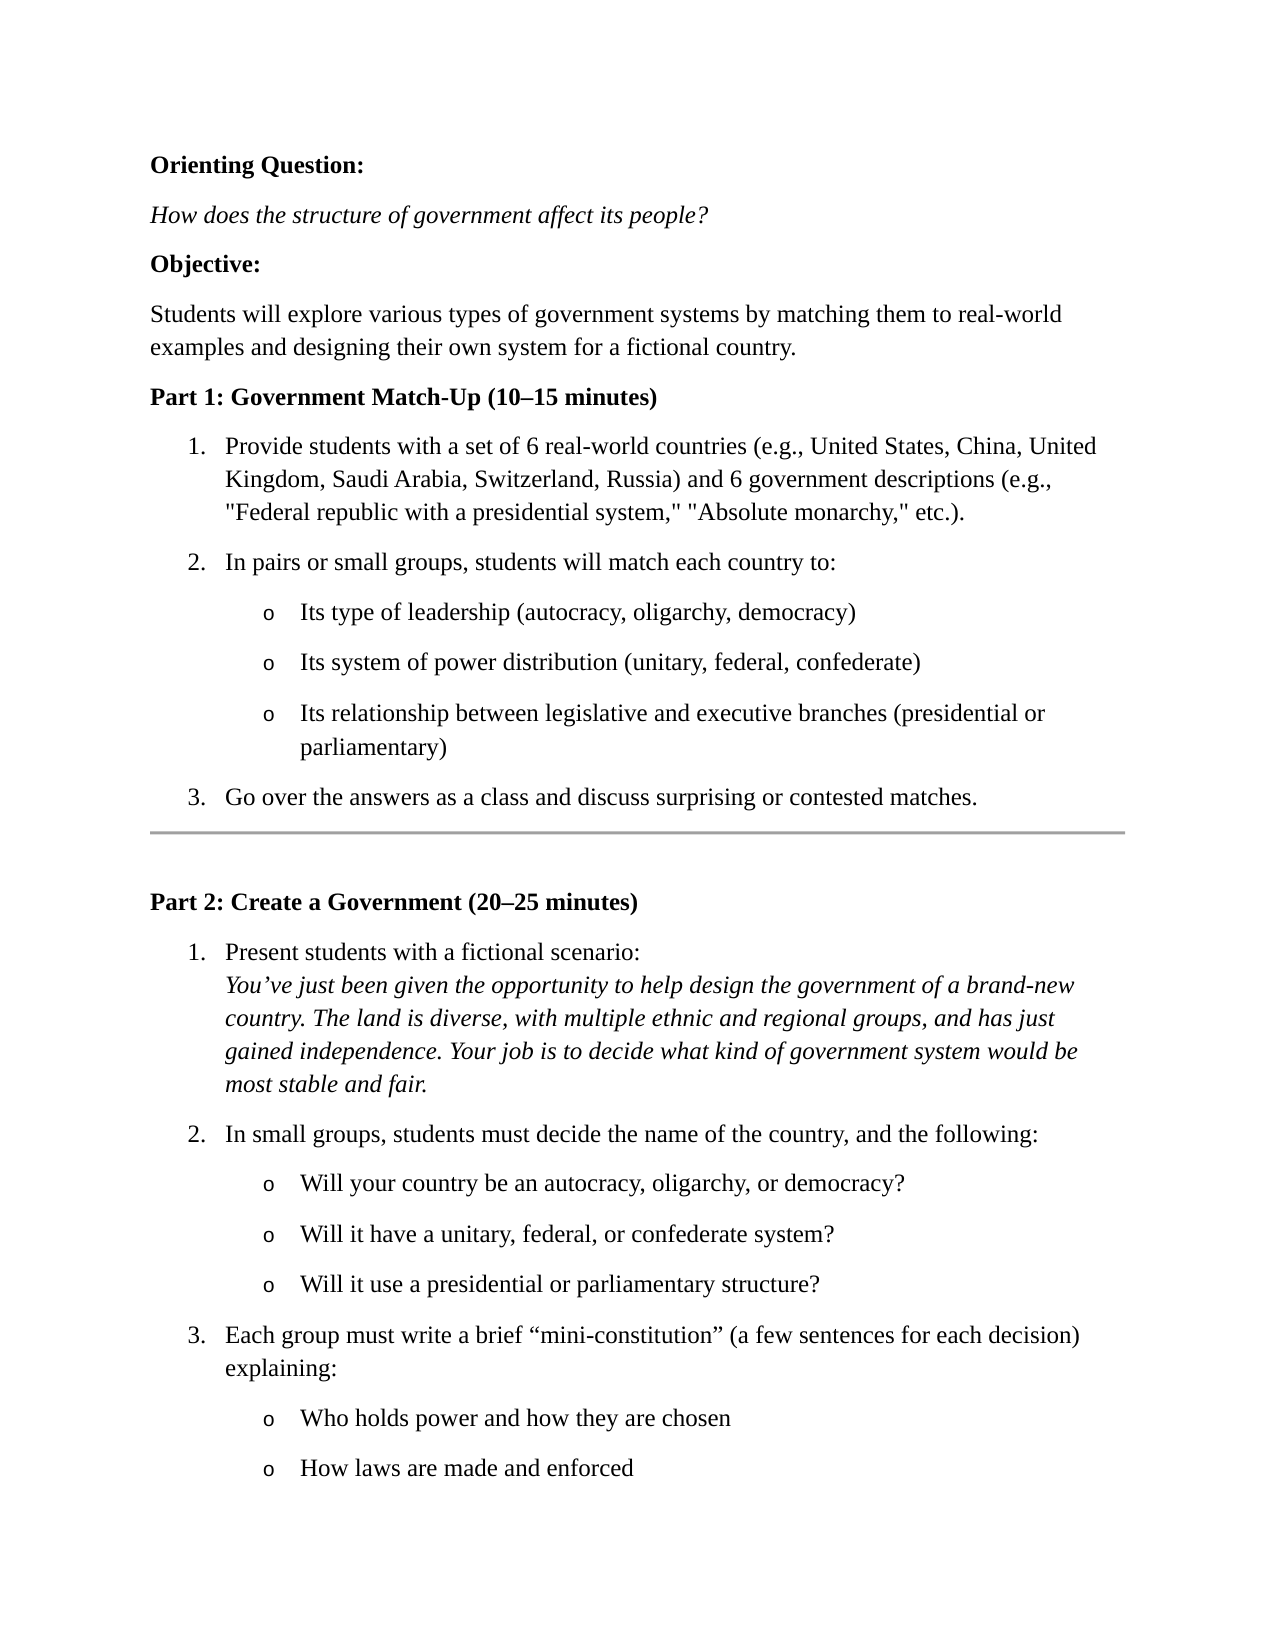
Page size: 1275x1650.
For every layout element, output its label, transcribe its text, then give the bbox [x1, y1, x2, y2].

list Its system of power distribution (unitary, federal, confederate) [262, 647, 1125, 677]
list Will your country be an autocracy, oligarchy, or democracy? [262, 1168, 1125, 1198]
text Objective: [150, 249, 1125, 278]
text Part 1: Government Match-Up (10–15 minutes) [150, 382, 1125, 411]
list How laws are made and enforced [262, 1453, 1125, 1483]
list Will it use a presidential or parliamentary structure? [262, 1269, 1125, 1299]
list Each group must write a brief “mini-constitution” (a few sentences for each decision) explaining: [187, 1320, 1125, 1382]
text Students will explore various types of government systems by matching them to real-world examples and designing their own system for a fictional country. [150, 299, 1125, 361]
list In pairs or small groups, students will match each country to: [187, 547, 1125, 576]
list Present students with a fictional scenario: You’ve just been given the opportunity to help design the government of a brand-new country. The land is diverse, with multiple ethnic and regional groups, and has just gained independence. Your job is to decide what kind of government system would be most stable and fair. [187, 937, 1125, 1098]
list Its relationship between legislative and executive branches (presidential or parliamentary) [262, 698, 1125, 761]
list In small groups, students must decide the name of the country, and the following: [187, 1119, 1125, 1147]
text Orienting Question: [150, 150, 1125, 179]
list Who holds power and how they are chosen [262, 1403, 1125, 1432]
list Go over the answers as a class and discuss surprising or contested matches. [187, 782, 1125, 810]
text How does the structure of government affect its people? [150, 200, 1125, 228]
list Will it have a unitary, federal, or confederate system? [262, 1219, 1125, 1248]
text Part 2: Create a Government (20–25 minutes) [150, 887, 1125, 916]
list Its type of leadership (autocracy, oligarchy, democracy) [262, 597, 1125, 626]
list Provide students with a set of 6 real-world countries (e.g., United States, China, United Kingdom, Saudi Arabia, Switzerland, Russia) and 6 government descriptions (e.g., "Federal republic with a presidential system," "Absolute monarchy," etc.). [187, 431, 1125, 526]
